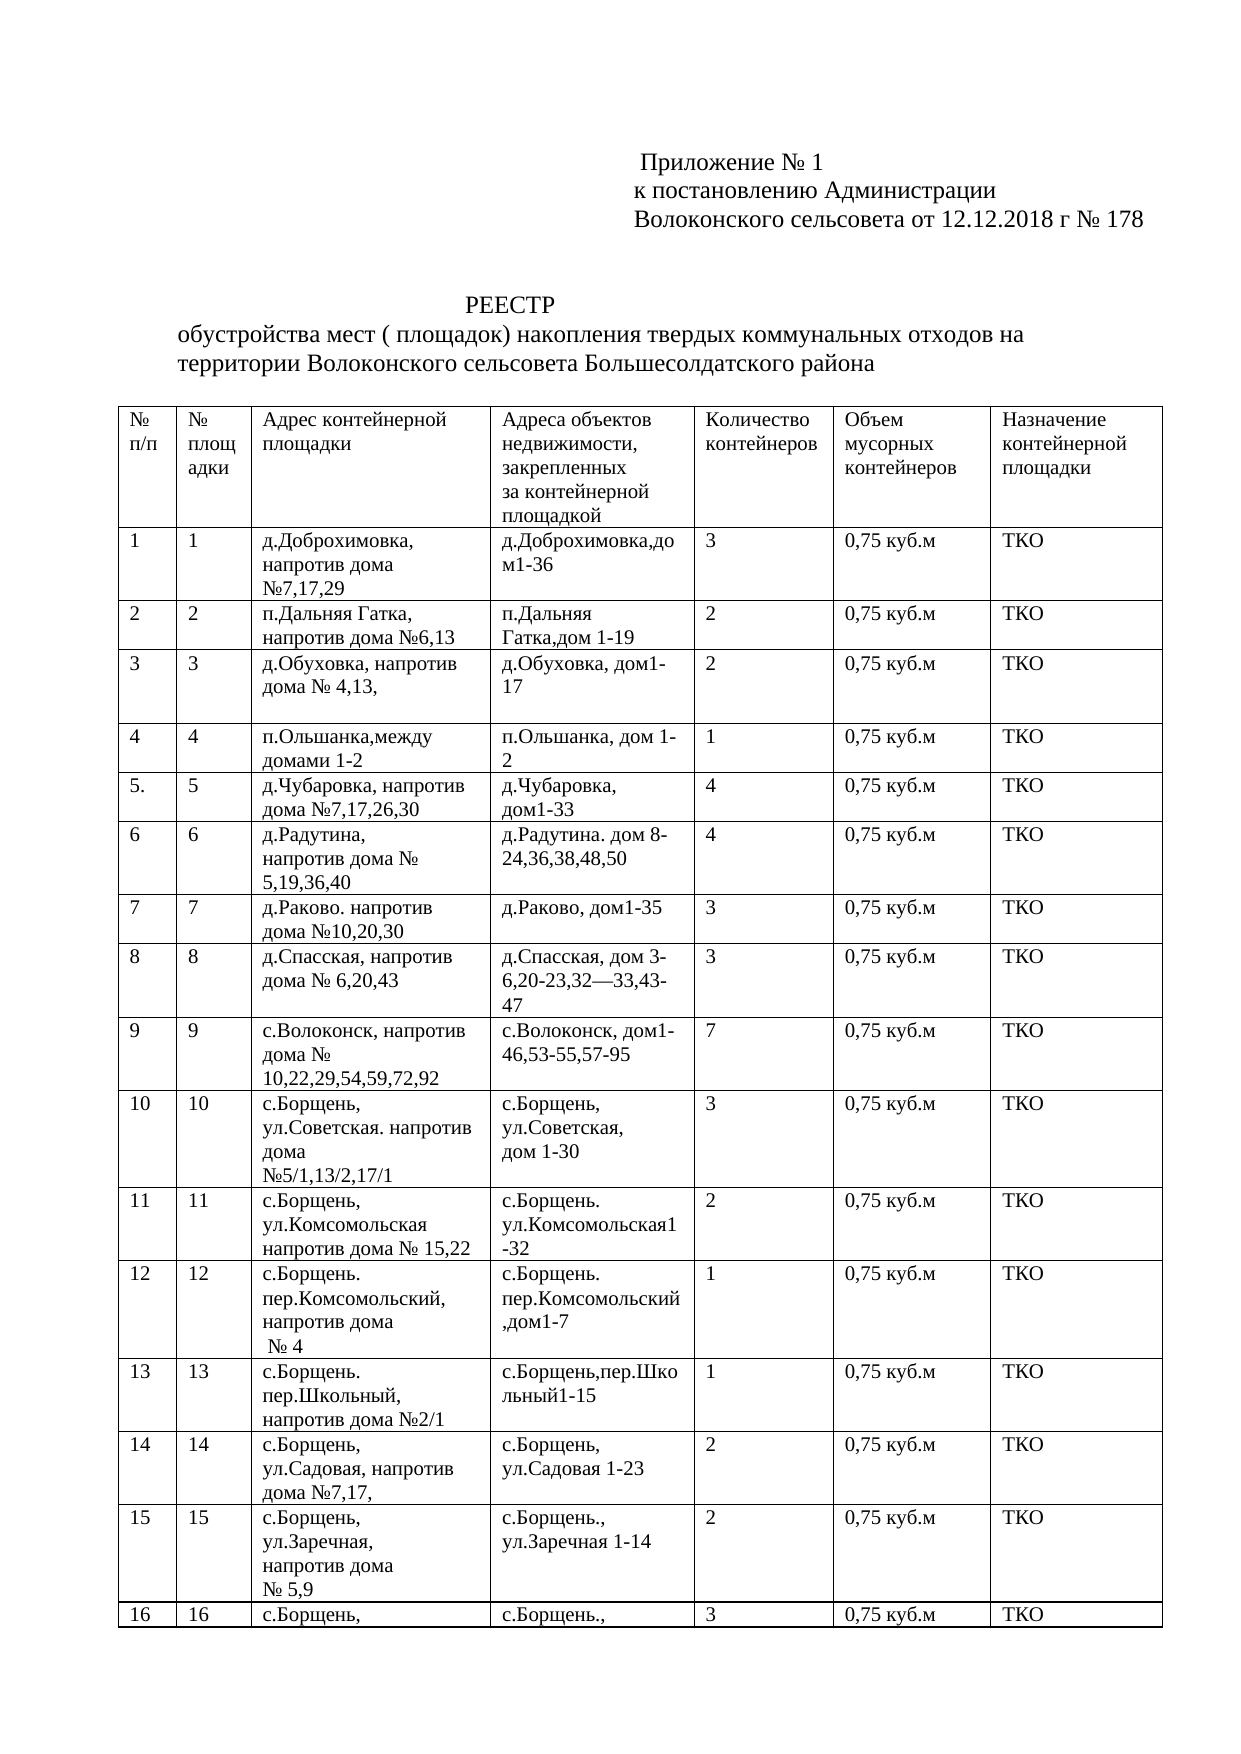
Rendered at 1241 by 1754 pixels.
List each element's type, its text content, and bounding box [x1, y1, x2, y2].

table_cell 3 [695, 895, 833, 943]
table_cell 2 [695, 650, 833, 723]
table_cell 2 [695, 1188, 833, 1260]
table_cell 15 [177, 1505, 251, 1601]
table_cell 1 [695, 724, 833, 772]
table_cell 13 [177, 1359, 251, 1431]
table_cell 10 [177, 1091, 251, 1187]
text к постановлению Администрации [177, 176, 1152, 204]
table_cell с.Борщень. пер.Школьный, напротив дома №2/1 [252, 1359, 490, 1431]
table_cell 3 [695, 1091, 833, 1187]
table_cell д.Обуховка, напротив дома № 4,13, [252, 650, 490, 723]
table_cell 9 [177, 1018, 251, 1090]
table_cell 3 [119, 650, 176, 723]
text обустройства мест ( площадок) накопления твердых коммунальных отходов на территории Волоконского сельсовета Большесолдатского района [177, 319, 1152, 377]
table_cell п.Ольшанка, дом 1-2 [491, 724, 694, 772]
table_cell с.Борщень, ул.Советская, дом 1-30 [491, 1091, 694, 1187]
table_cell д.Обуховка, дом1-17 [491, 650, 694, 723]
table_header № площадки [177, 407, 251, 527]
table_cell с.Борщень. пер.Комсомольский, напротив дома № 4 [252, 1261, 490, 1358]
table_cell с.Борщень. ул.Комсомольская1-32 [491, 1188, 694, 1260]
table_cell 4 [119, 724, 176, 772]
table_cell с.Борщень, ул.Советская. напротив дома №5/1,13/2,17/1 [252, 1091, 490, 1187]
table_cell 0,75 куб.м [834, 1432, 990, 1504]
table_cell 0,75 куб.м [834, 601, 990, 649]
table_cell ТКО [991, 1505, 1162, 1601]
table_cell 14 [119, 1432, 176, 1504]
table_cell 4 [695, 773, 833, 821]
table_cell с.Борщень,пер.Школьный1-15 [491, 1359, 694, 1431]
table_cell 3 [695, 1603, 833, 1626]
table_cell ТКО [991, 1091, 1162, 1187]
table_header Объем мусорных контейнеров [834, 407, 990, 527]
table_cell ТКО [991, 724, 1162, 772]
table_cell 0,75 куб.м [834, 1261, 990, 1358]
table_header Адреса объектов недвижимости, закрепленных за контейнерной площадкой [491, 407, 694, 527]
table_cell ТКО [991, 822, 1162, 894]
table_cell ТКО [991, 944, 1162, 1017]
table_cell 0,75 куб.м [834, 822, 990, 894]
table_cell 3 [695, 528, 833, 600]
table_cell д.Раково. напротив дома №10,20,30 [252, 895, 490, 943]
table_cell п.Дальняя Гатка, напротив дома №6,13 [252, 601, 490, 649]
table_cell 1 [119, 528, 176, 600]
table_cell 0,75 куб.м [834, 895, 990, 943]
table_cell 6 [177, 822, 251, 894]
table_cell 2 [177, 601, 251, 649]
table_cell 3 [695, 944, 833, 1017]
table_cell 0,75 куб.м [834, 1359, 990, 1431]
table_cell 0,75 куб.м [834, 1603, 990, 1626]
table_cell с.Борщень, ул.Комсомольская напротив дома № 15,22 [252, 1188, 490, 1260]
table_cell с.Борщень. пер.Комсомольский,дом1-7 [491, 1261, 694, 1358]
table_cell 7 [119, 895, 176, 943]
table_cell 2 [695, 1432, 833, 1504]
table_cell 4 [695, 822, 833, 894]
table_cell 0,75 куб.м [834, 650, 990, 723]
table_cell 0,75 куб.м [834, 1018, 990, 1090]
table_cell 2 [695, 1505, 833, 1601]
table_cell 16 [177, 1603, 251, 1626]
table_cell 14 [177, 1432, 251, 1504]
table_cell 8 [177, 944, 251, 1017]
table_cell 7 [695, 1018, 833, 1090]
text Волоконского сельсовета от 12.12.2018 г № 178 [177, 204, 1152, 233]
table_cell ТКО [991, 1018, 1162, 1090]
table_cell 13 [119, 1359, 176, 1431]
table_cell 1 [695, 1261, 833, 1358]
table_cell ТКО [991, 528, 1162, 600]
table_header Количество контейнеров [695, 407, 833, 527]
table_cell 16 [119, 1603, 176, 1626]
text Приложение № 1 [177, 147, 1152, 176]
table_cell д.Радутина, напротив дома № 5,19,36,40 [252, 822, 490, 894]
table_header № п/п [119, 407, 176, 527]
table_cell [491, 1603, 694, 1626]
table_cell 4 [177, 724, 251, 772]
table_cell 1 [177, 528, 251, 600]
table_cell 6 [119, 822, 176, 894]
table_cell с.Волоконск, дом1-46,53-55,57-95 [491, 1018, 694, 1090]
table_cell с.Борщень, ул.Садовая 1-23 [491, 1432, 694, 1504]
table_cell 0,75 куб.м [834, 1505, 990, 1601]
text РЕЕСТР [177, 291, 1152, 319]
table_cell 5. [119, 773, 176, 821]
table_cell с.Волоконск, напротив дома № 10,22,29,54,59,72,92 [252, 1018, 490, 1090]
table_cell 0,75 куб.м [834, 1188, 990, 1260]
table_header Адрес контейнерной площадки [252, 407, 490, 527]
table_cell с.Борщень, ул.Садовая, напротив дома №7,17, [252, 1432, 490, 1504]
table_cell 0,75 куб.м [834, 1091, 990, 1187]
table_cell 11 [119, 1188, 176, 1260]
table_cell п.Дальняя Гатка,дом 1-19 [491, 601, 694, 649]
table_cell 0,75 куб.м [834, 528, 990, 600]
table_cell 0,75 куб.м [834, 724, 990, 772]
table_cell 15 [119, 1505, 176, 1601]
table_cell ТКО [991, 1359, 1162, 1431]
table_cell 12 [177, 1261, 251, 1358]
table_cell 12 [119, 1261, 176, 1358]
table_cell д.Спасская, напротив дома № 6,20,43 [252, 944, 490, 1017]
table_cell п.Ольшанка,между домами 1-2 [252, 724, 490, 772]
table_cell д.Доброхимовка, напротив дома №7,17,29 [252, 528, 490, 600]
table_cell 0,75 куб.м [834, 944, 990, 1017]
table_cell ТКО [991, 601, 1162, 649]
table_cell 0,75 куб.м [834, 773, 990, 821]
table_cell 5 [177, 773, 251, 821]
table_cell ТКО [991, 1188, 1162, 1260]
table_cell 2 [119, 601, 176, 649]
table_cell 2 [695, 601, 833, 649]
table_cell д.Раково, дом1-35 [491, 895, 694, 943]
table_cell с.Борщень., ул.Заречная 1-14 [491, 1505, 694, 1601]
table_cell 11 [177, 1188, 251, 1260]
table_cell ТКО [991, 895, 1162, 943]
table_cell д.Спасская, дом 3-6,20-23,32—33,43-47 [491, 944, 694, 1017]
table_cell 10 [119, 1091, 176, 1187]
table_cell д.Чубаровка, дом1-33 [491, 773, 694, 821]
table_cell д.Радутина. дом 8-24,36,38,48,50 [491, 822, 694, 894]
table_cell ТКО [991, 1432, 1162, 1504]
table_cell д.Чубаровка, напротив дома №7,17,26,30 [252, 773, 490, 821]
table_cell ТКО [991, 773, 1162, 821]
table_cell д.Доброхимовка,дом1-36 [491, 528, 694, 600]
table_cell ТКО [991, 1261, 1162, 1358]
table_cell ТКО [991, 1603, 1162, 1626]
table_cell 7 [177, 895, 251, 943]
table_cell 1 [695, 1359, 833, 1431]
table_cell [252, 1603, 490, 1626]
table_cell с.Борщень, ул.Заречная, напротив дома № 5,9 [252, 1505, 490, 1601]
table_cell 8 [119, 944, 176, 1017]
table_header Назначение контейнерной площадки [991, 407, 1162, 527]
table_cell 3 [177, 650, 251, 723]
table_cell ТКО [991, 650, 1162, 723]
table_cell 9 [119, 1018, 176, 1090]
